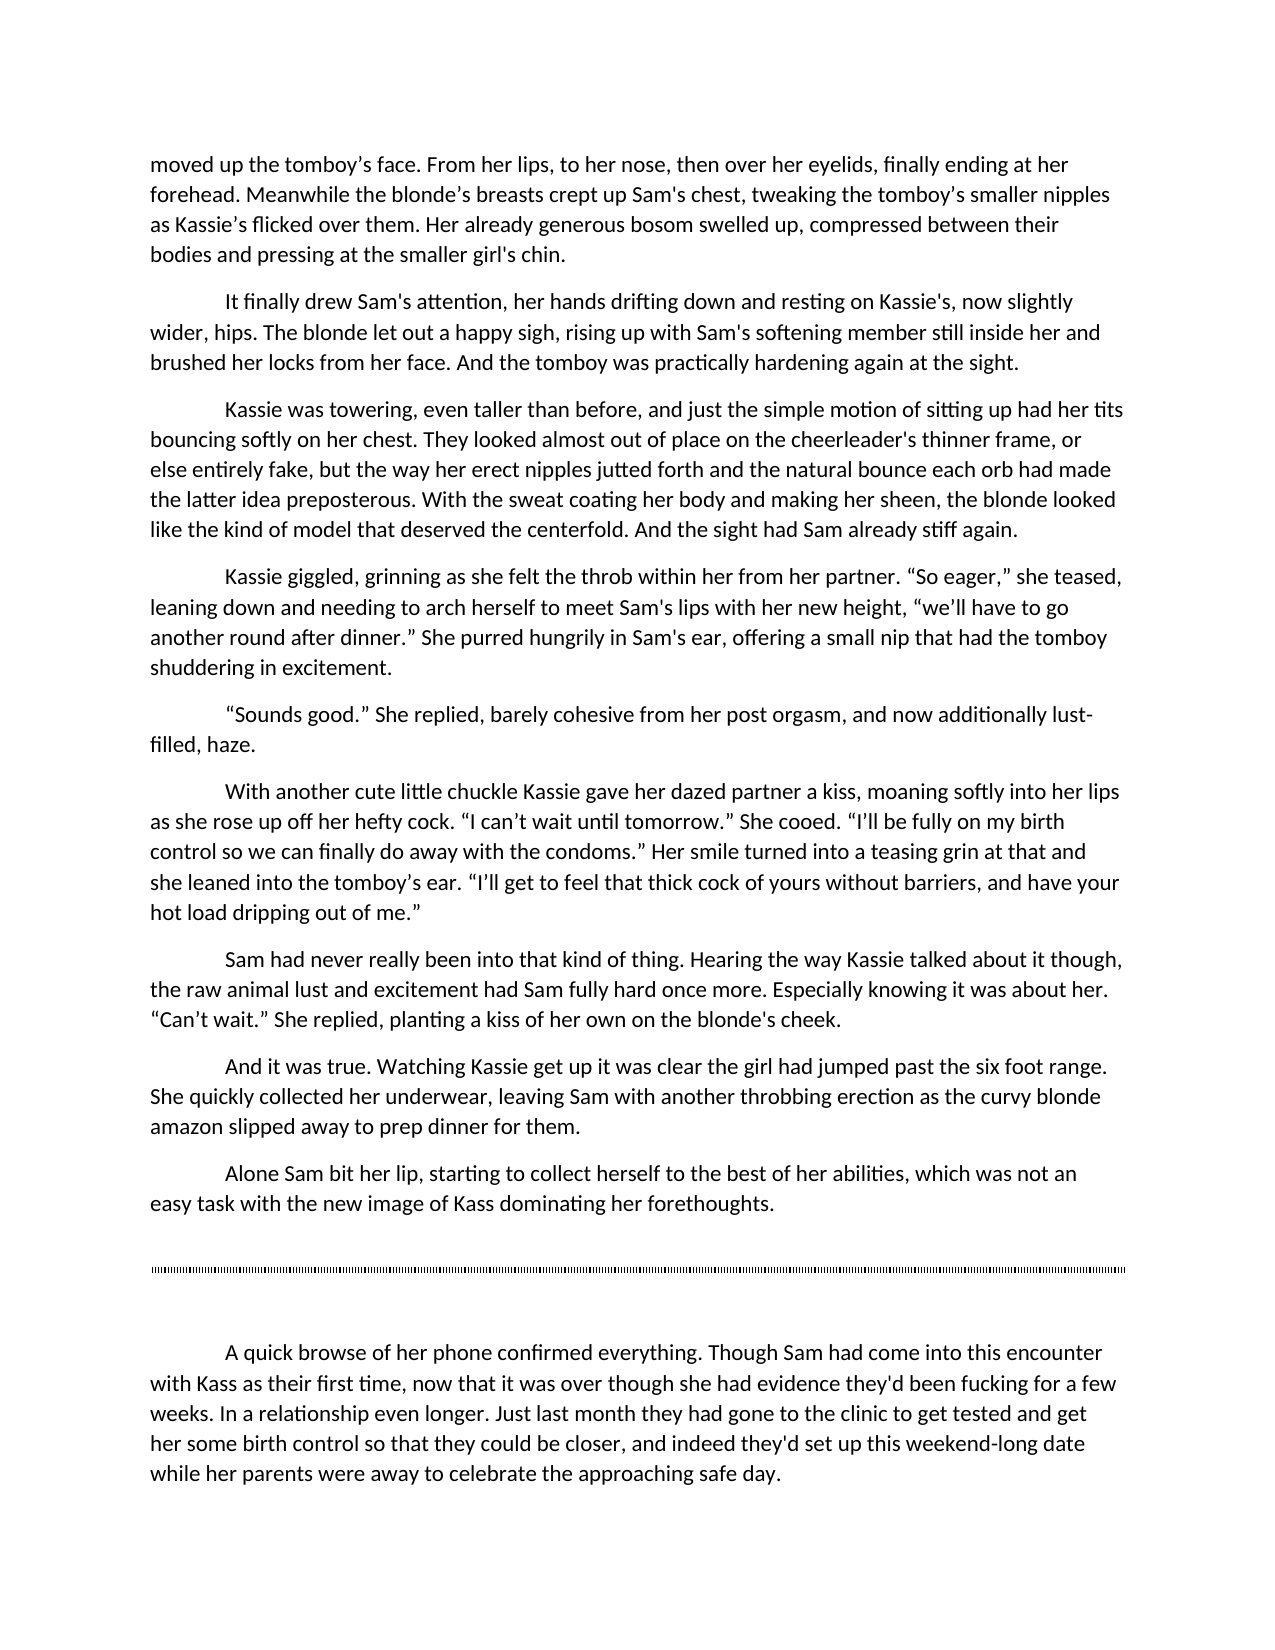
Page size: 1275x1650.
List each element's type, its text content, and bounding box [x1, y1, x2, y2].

text And it was true. Watching Kassie get up it was clear the girl had jumped past the six foot range. She quickly collected her underwear, leaving Sam with another throbbing erection as the curvy blonde amazon slipped away to prep dinner for them. [150, 1052, 1125, 1141]
text Kassie giggled, grinning as she felt the throb within her from her partner. “So eager,” she teased, leaning down and needing to arch herself to meet Sam's lips with her new height, “we’ll have to go another round after dinner.” She purred hungrily in Sam's ear, offering a small nip that had the tomboy shuddering in excitement. [150, 562, 1125, 681]
text With another cute little chuckle Kassie gave her dazed partner a kiss, moaning softly into her lips as she rose up off her hefty cock. “I can’t wait until tomorrow.” She cooed. “I’ll be fully on my birth control so we can finally do away with the condoms.” Her smile turned into a teasing grin at that and she leaned into the tomboy’s ear. “I’ll get to feel that thick cock of yours without barriers, and have your hot load dripping out of me.” [150, 777, 1125, 926]
text It finally drew Sam's attention, her hands drifting down and resting on Kassie's, now slightly wider, hips. The blonde let out a happy sigh, rising up with Sam's softening member still inside her and brushed her locks from her face. And the tomboy was practically hardening again at the sight. [150, 287, 1125, 376]
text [150, 150, 1125, 269]
text A quick browse of her phone confirmed everything. Though Sam had come into this encounter with Kass as their first time, now that it was over though she had evidence they'd been fucking for a few weeks. In a relationship even longer. Just last month they had gone to the clinic to get tested and get her some birth control so that they could be closer, and indeed they'd set up this weekend-long date while her parents were away to celebrate the approaching safe day. [150, 1338, 1125, 1487]
text Sam had never really been into that kind of thing. Hearing the way Kassie talked about it though, the raw animal lust and excitement had Sam fully hard once more. Especially knowing it was about her. “Can’t wait.” She replied, planting a kiss of her own on the blonde's cheek. [150, 945, 1125, 1033]
text Alone Sam bit her lip, starting to collect herself to the best of her abilities, which was not an easy task with the new image of Kass dominating her forethoughts. [150, 1159, 1125, 1218]
text Kassie was towering, even taller than before, and just the simple motion of sitting up had her tits bouncing softly on her chest. They looked almost out of place on the cheerleader's thinner frame, or else entirely fake, but the way her erect nipples jutted forth and the natural bounce each orb had made the latter idea preposterous. With the sweat coating her body and making her sheen, the blonde looked like the kind of model that deserved the centerfold. And the sight had Sam already stiff again. [150, 395, 1125, 544]
text “Sounds good.” She replied, barely cohesive from her post orgasm, and now additionally lust-filled, haze. [150, 700, 1125, 758]
